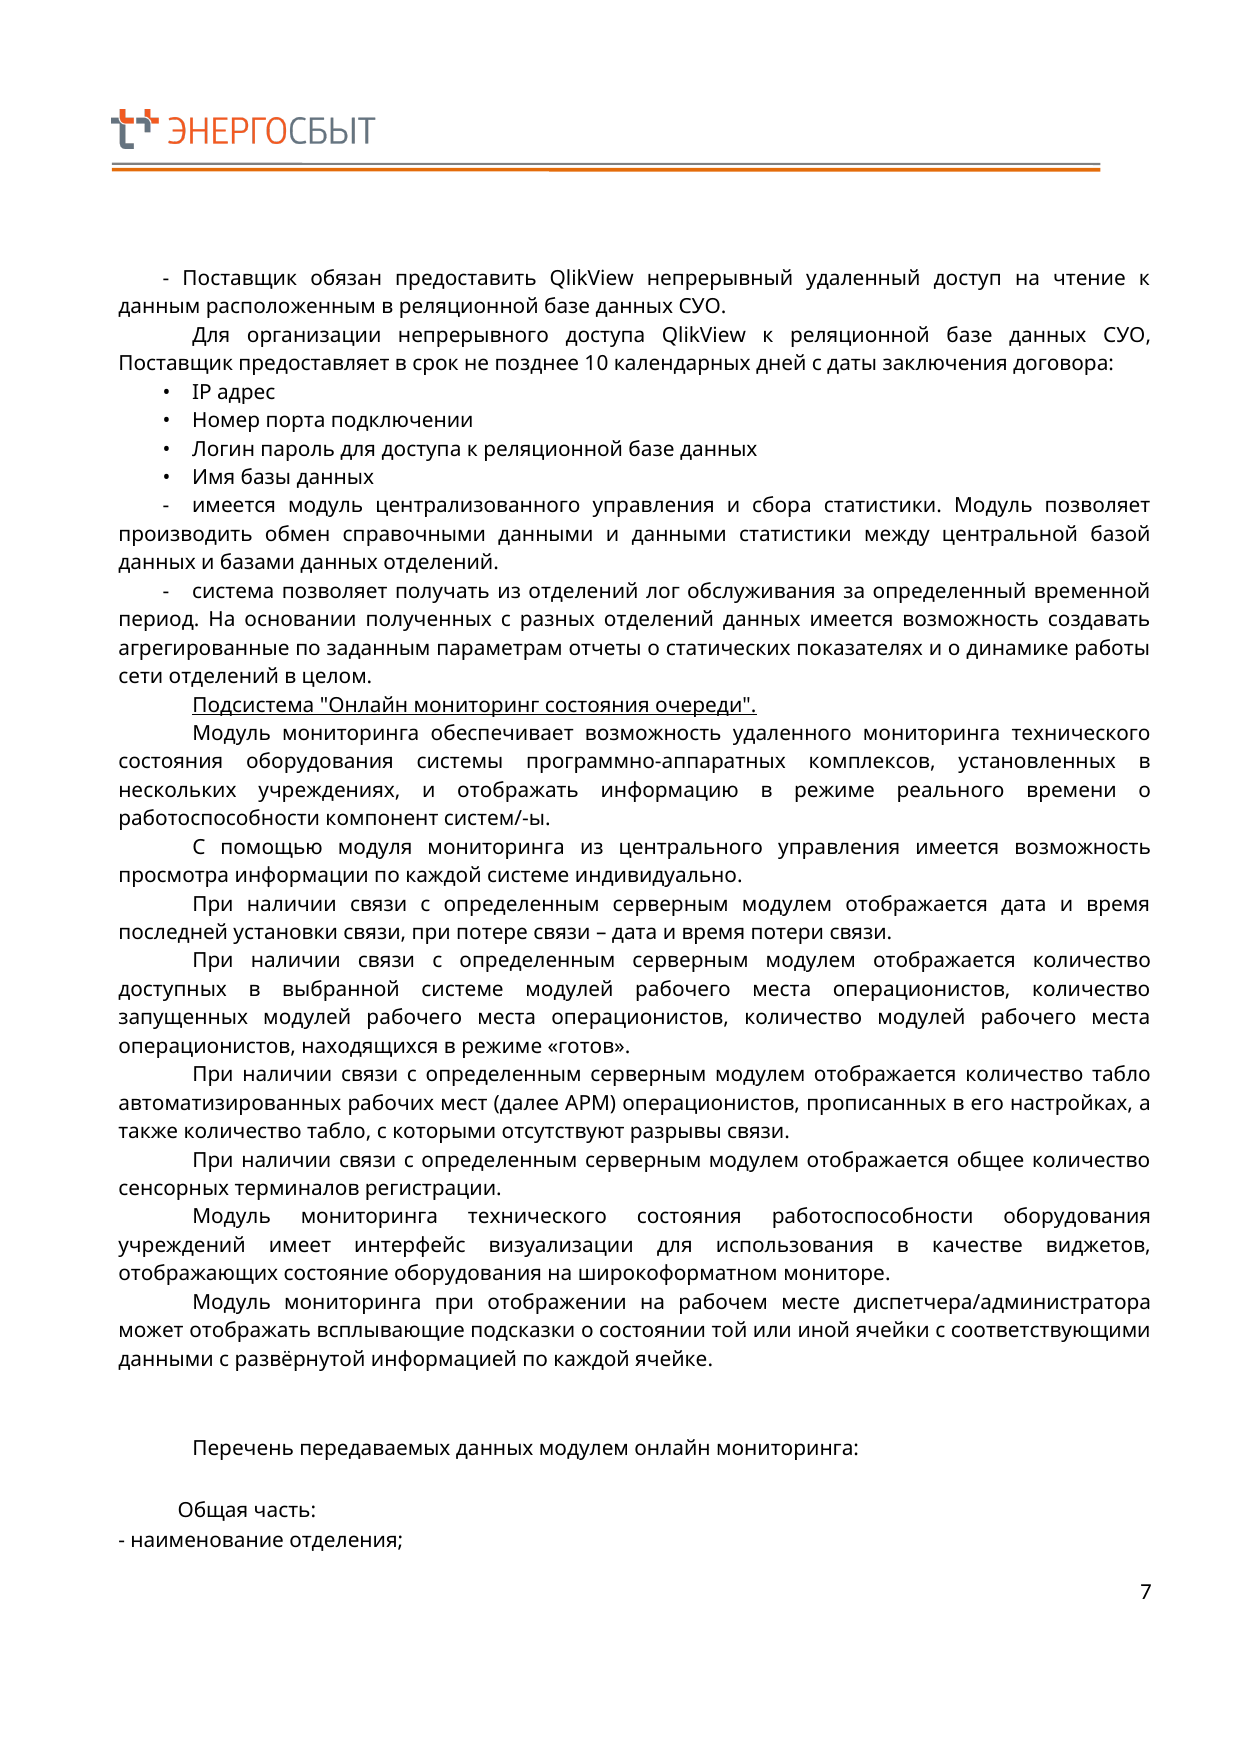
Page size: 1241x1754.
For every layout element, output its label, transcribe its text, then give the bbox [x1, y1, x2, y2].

text - имеется модуль централизованного управления и сбора статистики. Модуль позволяет производить обмен справочными данными и данными статистики между центральной базой данных и базами данных отделений. [118, 491, 1152, 576]
text • Номер порта подключении [162, 405, 1152, 434]
text Модуль мониторинга обеспечивает возможность удаленного мониторинга технического состояния оборудования системы программно-аппаратных комплексов, установленных в нескольких учреждениях, и отображать информацию в режиме реального времени о работоспособности компонент систем/-ы. [118, 718, 1152, 832]
text Перечень передаваемых данных модулем онлайн мониторинга: [118, 1433, 1152, 1462]
text - наименование отделения; [118, 1525, 1152, 1554]
text Для организации непрерывного доступа QlikView к реляционной базе данных СУО, Поставщик предоставляет в срок не позднее 10 календарных дней с даты заключения договора: [118, 320, 1152, 377]
text - система позволяет получать из отделений лог обслуживания за определенный временной период. На основании полученных с разных отделений данных имеется возможность создавать агрегированные по заданным параметрам отчеты о статических показателях и о динамике работы сети отделений в целом. [118, 576, 1152, 690]
text Подсистема "Онлайн мониторинг состояния очереди". [118, 690, 1152, 718]
text Модуль мониторинга при отображении на рабочем месте диспетчера/администратора может отображать всплывающие подсказки о состоянии той или иной ячейки с соответствующими данными с развёрнутой информацией по каждой ячейке. [118, 1287, 1152, 1372]
text При наличии связи с определенным серверным модулем отображается количество доступных в выбранной системе модулей рабочего места операционистов, количество запущенных модулей рабочего места операционистов, количество модулей рабочего места операционистов, находящихся в режиме «готов». [118, 946, 1152, 1059]
text • Логин пароль для доступа к реляционной базе данных [162, 434, 1152, 462]
text Модуль мониторинга технического состояния работоспособности оборудования учреждений имеет интерфейс визуализации для использования в качестве виджетов, отображающих состояние оборудования на широкоформатном мониторе. [118, 1202, 1152, 1287]
text С помощью модуля мониторинга из центрального управления имеется возможность просмотра информации по каждой системе индивидуально. [118, 832, 1152, 889]
text • Имя базы данных [162, 462, 1152, 491]
text - Поставщик обязан предоставить QlikView непрерывный удаленный доступ на чтение к данным расположенным в реляционной базе данных СУО. [118, 263, 1152, 320]
text При наличии связи с определенным серверным модулем отображается дата и время последней установки связи, при потере связи – дата и время потери связи. [118, 889, 1152, 946]
picture [111, 109, 380, 149]
text При наличии связи с определенным серверным модулем отображается количество табло автоматизированных рабочих мест (далее АРМ) операционистов, прописанных в его настройках, а также количество табло, с которыми отсутствуют разрывы связи. [118, 1059, 1152, 1145]
text При наличии связи с определенным серверным модулем отображается общее количество сенсорных терминалов регистрации. [118, 1145, 1152, 1202]
text Общая часть: [118, 1495, 1152, 1523]
text • IP адрес [162, 377, 1152, 405]
